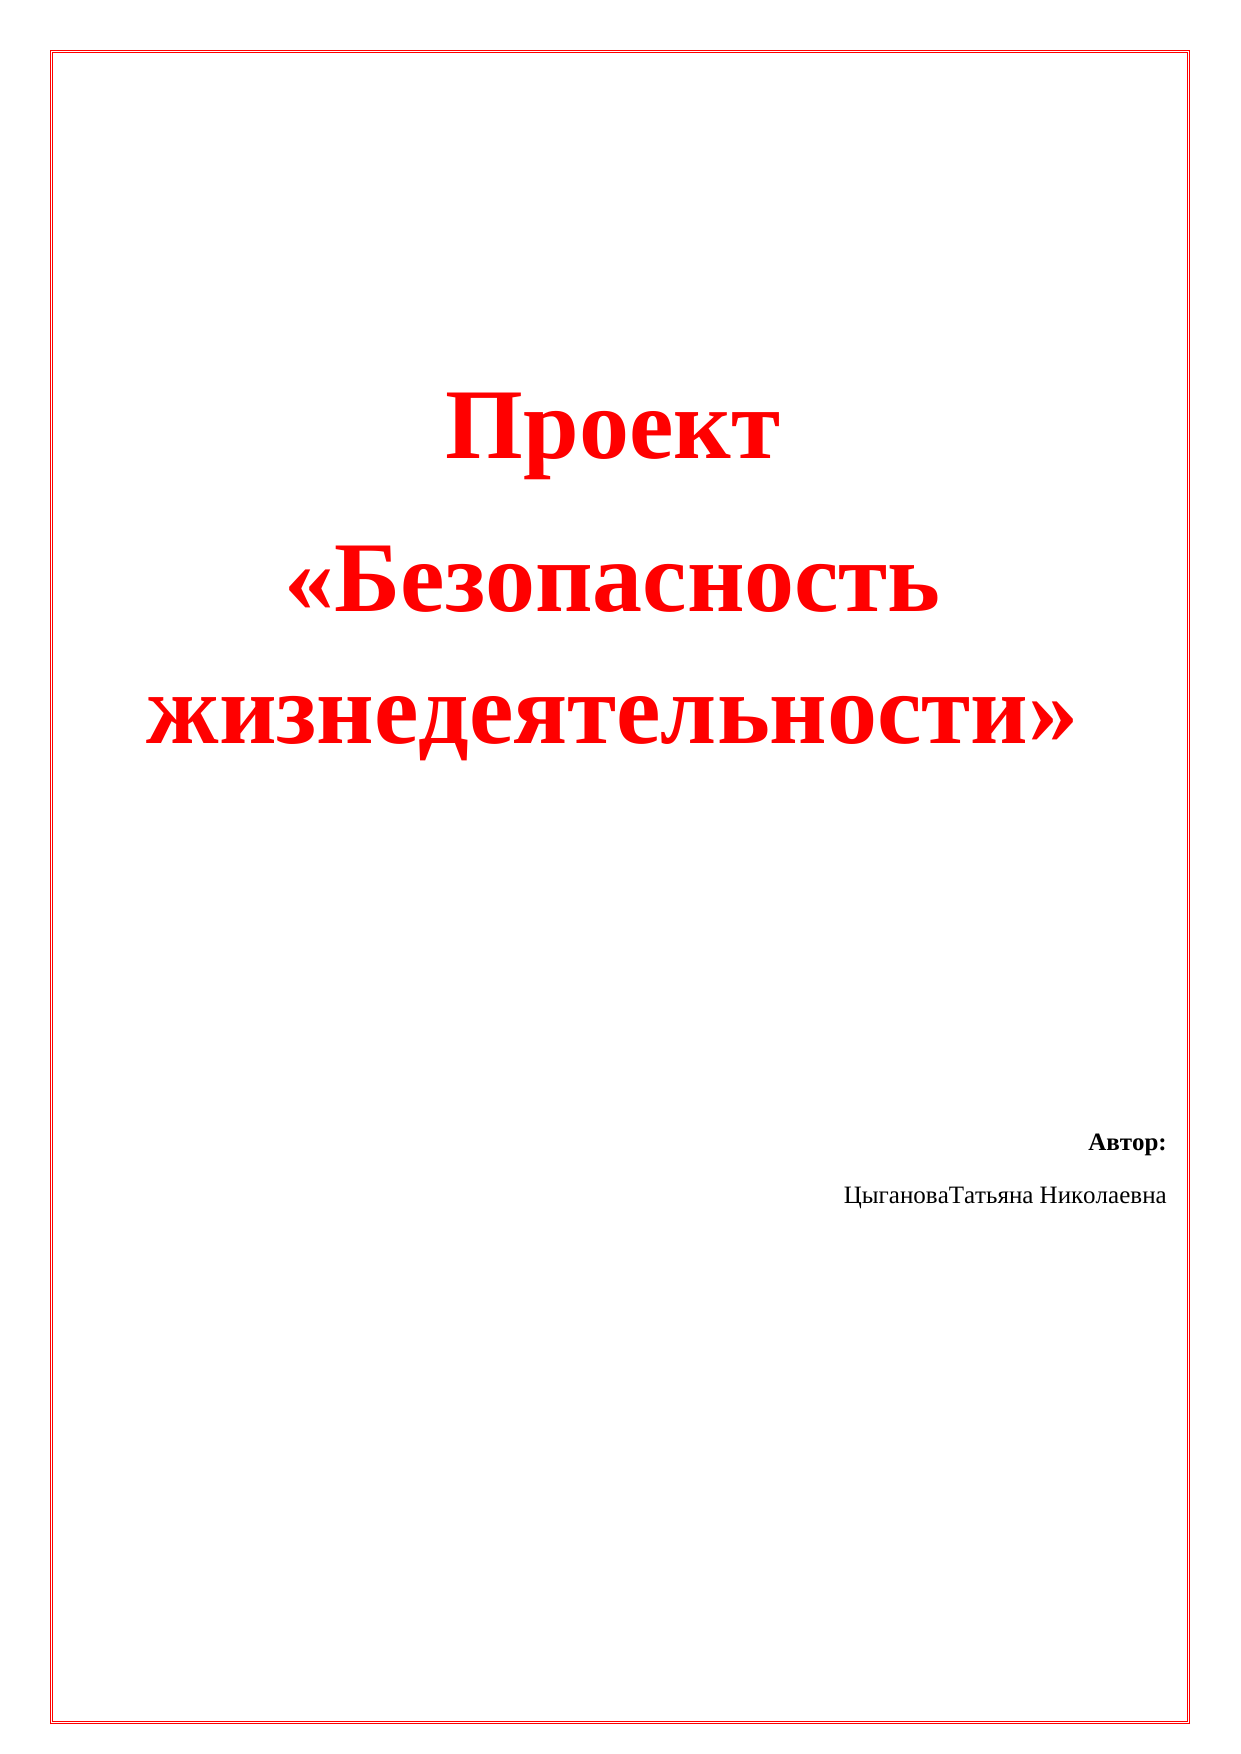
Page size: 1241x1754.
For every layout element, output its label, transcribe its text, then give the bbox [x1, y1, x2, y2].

text Автор: [59, 1127, 1167, 1155]
text Проект [59, 365, 1167, 480]
text ЦыгановаТатьяна Николаевна [59, 1180, 1167, 1209]
text «Безопасность жизнедеятельности» [59, 518, 1167, 765]
